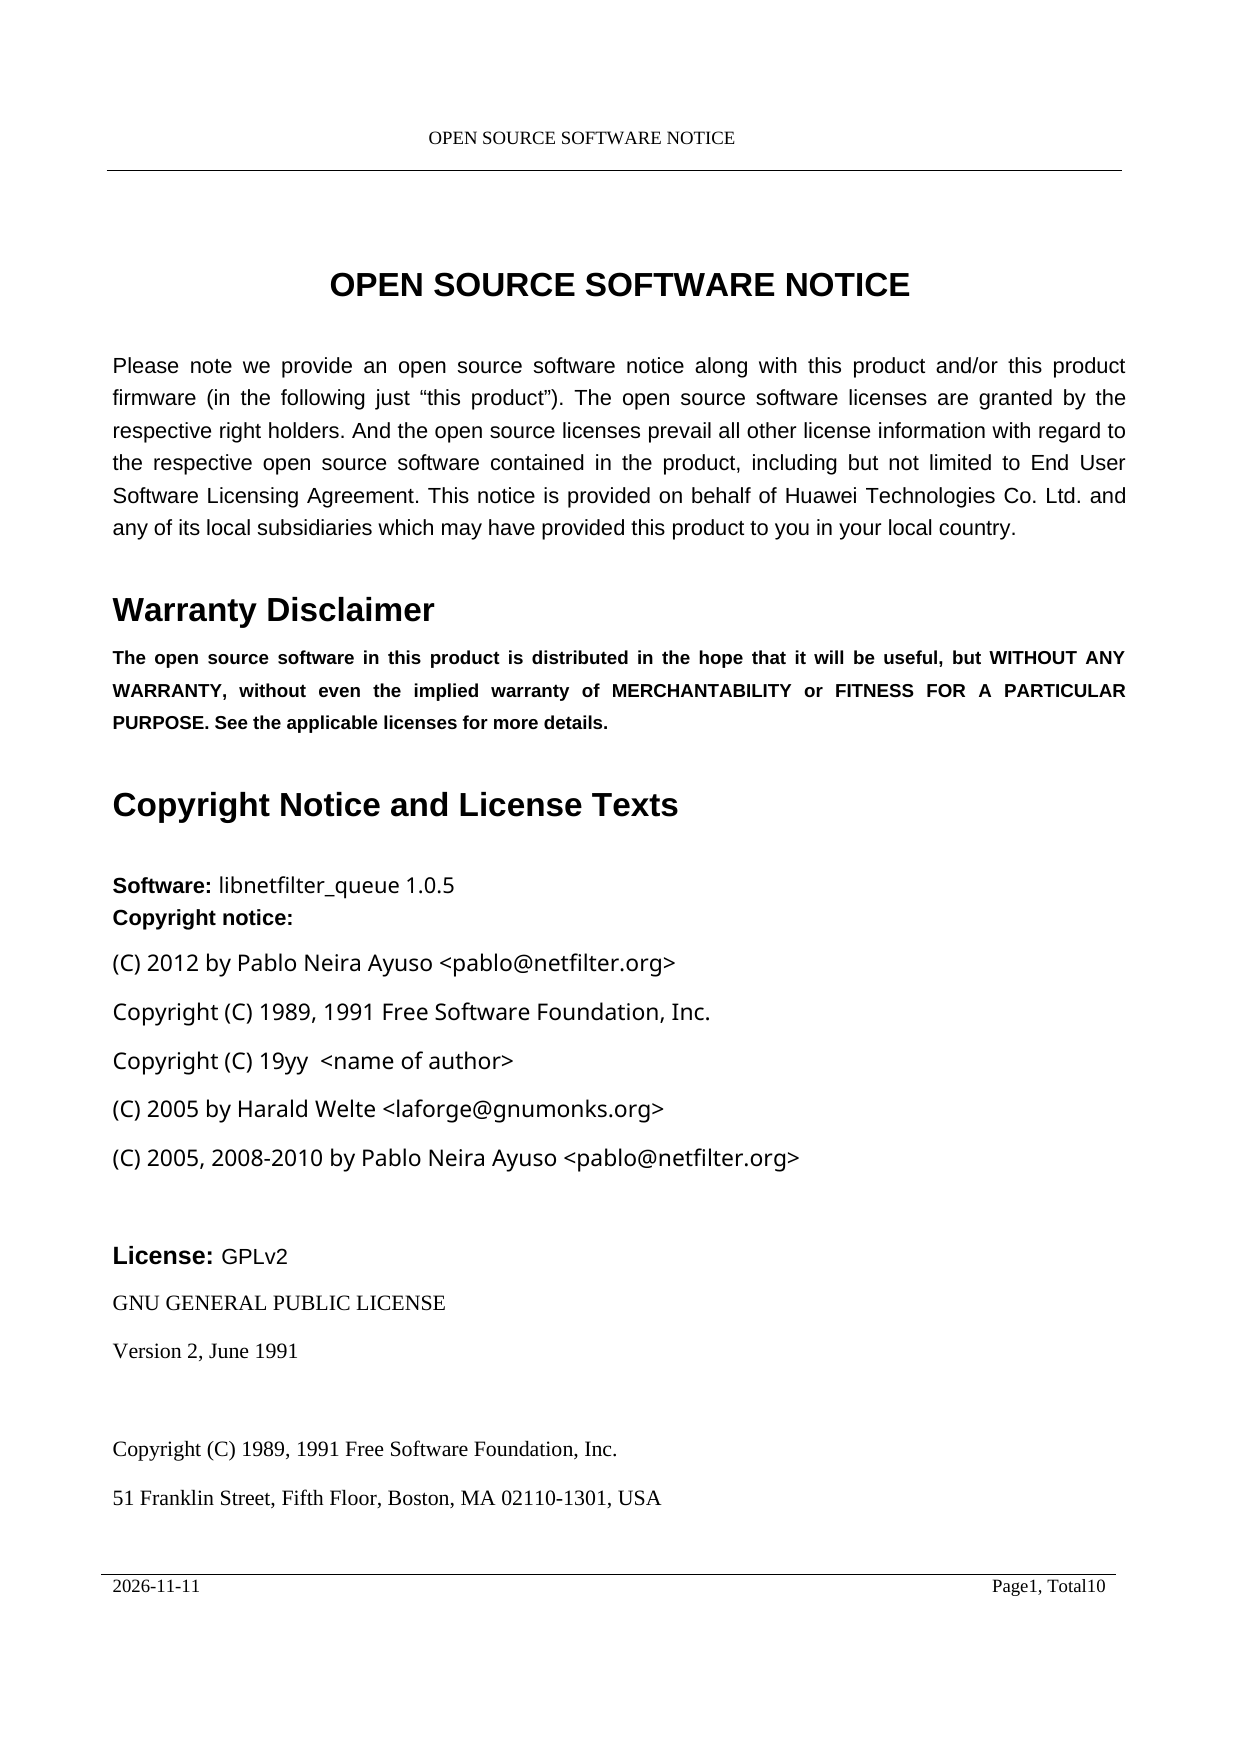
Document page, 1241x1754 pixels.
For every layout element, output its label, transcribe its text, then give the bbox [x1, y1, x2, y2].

text Please note we provide an open source software notice along with this product and/or this product firmware (in the following just “this product”). The open source software licenses are granted by the respective right holders. And the open source licenses prevail all other license information with regard to the respective open source software contained in the product, including but not limited to End User Software Licensing Agreement. This notice is provided on behalf of Huawei Technologies Co. Ltd. and any of its local subsidiaries which may have provided this product to you in your local country. [112, 349, 1128, 544]
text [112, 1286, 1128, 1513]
text Warranty Disclaimer [112, 576, 1128, 641]
text Copyright Notice and License Texts [112, 771, 1128, 836]
text (C) 2012 by Pablo Neira Ayuso <pablo@netfilter.org> Copyright (C) 1989, 1991 Free Software Foundation, Inc. Copyright (C) 19yy <name of author> (C) 2005 by Harald Welte <laforge@gnumonks.org> (C) 2005, 2008-2010 by Pablo Neira Ayuso <pablo@netfilter.org> [112, 947, 1128, 1223]
text OPEN SOURCE SOFTWARE NOTICE [112, 251, 1128, 316]
text License: GPLv2 [112, 1239, 1128, 1272]
text Copyright notice: [112, 901, 1128, 934]
text Software: libnetfilter_queue 1.0.5 [112, 869, 1128, 901]
text The open source software in this product is distributed in the hope that it will be useful, but WITHOUT ANY WARRANTY, without even the implied warranty of MERCHANTABILITY or FITNESS FOR A PARTICULAR PURPOSE. See the applicable licenses for more details. [112, 641, 1128, 739]
